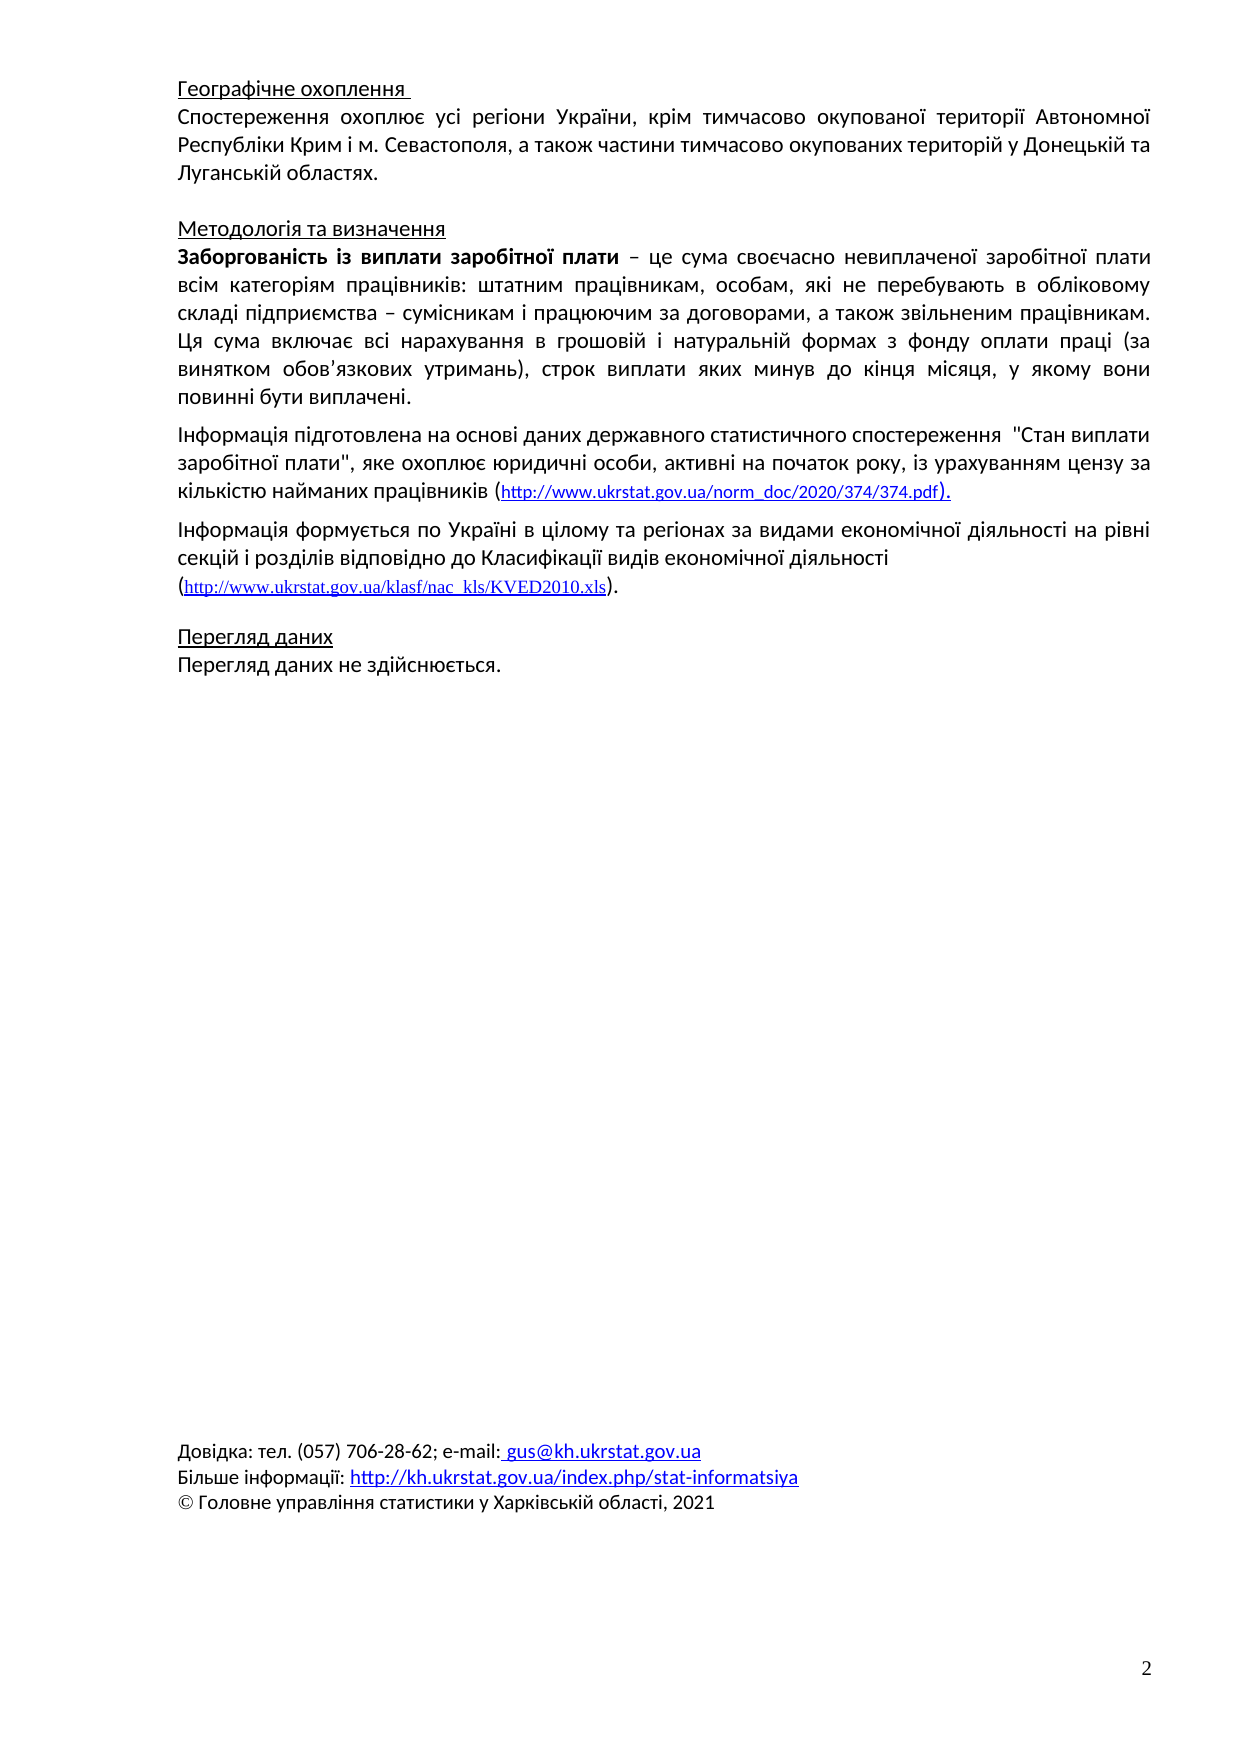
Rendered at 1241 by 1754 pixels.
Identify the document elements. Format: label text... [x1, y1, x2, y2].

text Географічне охоплення [177, 74, 1152, 102]
text Заборгованість із виплати заробітної плати – це сума своєчасно невиплаченої заробітної плати всім категоріям працівників: штатним працівникам, особам, які не перебувають в обліковому складі підприємства – сумісникам і працюючим за договорами, а також звільненим працівникам. Ця сума включає всі нарахування в грошовій і натуральній формах з фонду оплати праці (за винятком обов’язкових утримань), строк виплати яких минув до кінця місяця, у якому вони повинні бути виплачені. [177, 242, 1152, 410]
text Більше інформації: http://kh.ukrstat.gov.ua/index.php/stat-informatsiya [177, 1464, 1152, 1489]
text Методологія та визначення [177, 214, 1152, 242]
text (http://www.ukrstat.gov.ua/klasf/nac_kls/KVED2010.xls). [177, 571, 1152, 599]
text Головне управління статистики у Харківській області, 2021 [177, 1489, 1152, 1515]
text Спостереження охоплює усі регіони України, крім тимчасово окупованої території Автономної Республіки Крим і м. Севастополя, а також частини тимчасово окупованих територій у Донецькій та Луганській областях. [177, 102, 1152, 186]
text Перегляд даних [177, 622, 1152, 650]
text Довідка: тел. (057) 706-28-62; e-mail: gus@kh.ukrstat.gov.ua [177, 1438, 1152, 1464]
text Перегляд даних не здійснюється. [177, 650, 1152, 678]
text Інформація формується по Україні в цілому та регіонах за видами економічної діяльності на рівні секцій і розділів відповідно до Класифікації видів економічної діяльності [177, 515, 1152, 571]
text Інформація підготовлена на основі даних державного статистичного спостереження "Стан виплати заробітної плати", яке охоплює юридичні особи, активні на початок року, із урахуванням цензу за кількістю найманих працівників (http://www.ukrstat.gov.ua/norm_doc/2020/374/374.pdf). [177, 421, 1152, 504]
